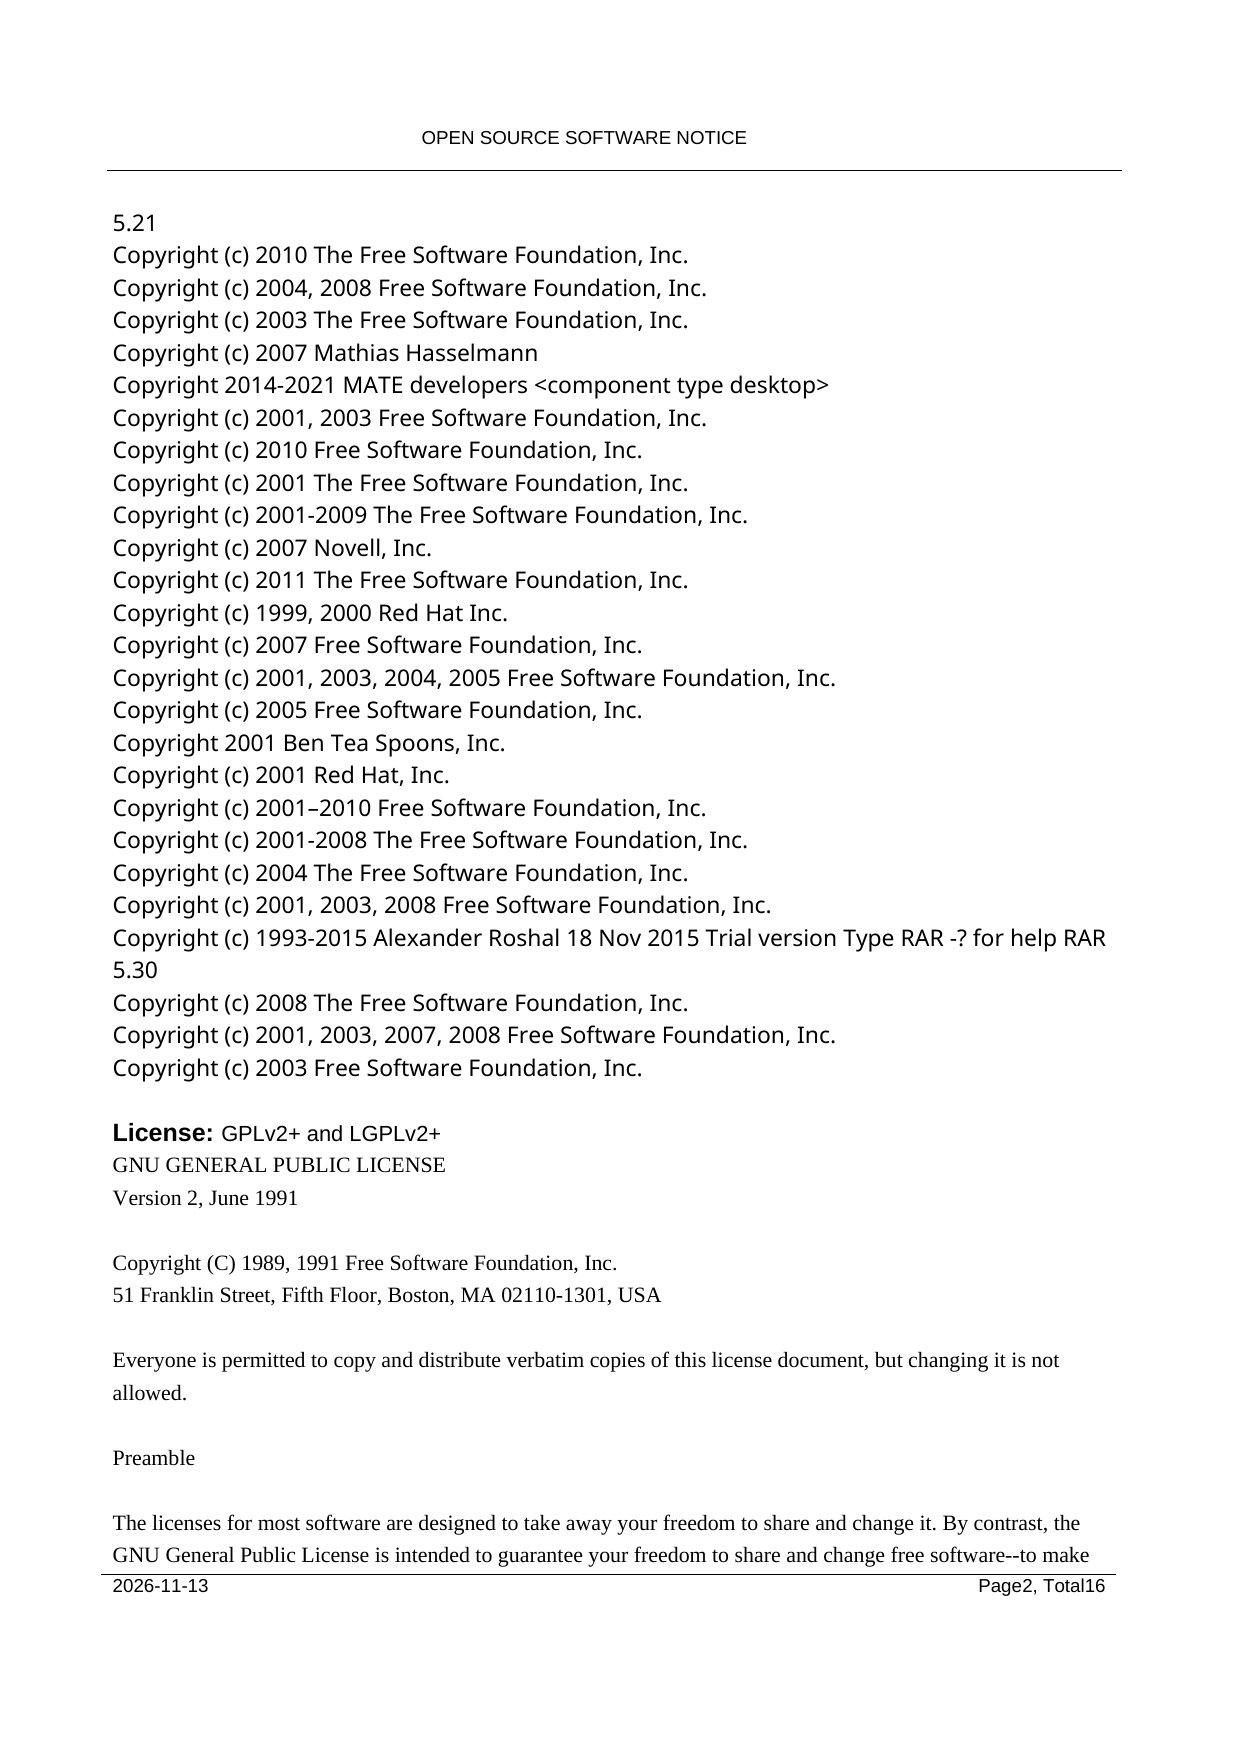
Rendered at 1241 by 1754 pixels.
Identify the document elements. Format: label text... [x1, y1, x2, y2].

text License: GPLv2+ and LGPLv2+ [112, 1116, 1128, 1149]
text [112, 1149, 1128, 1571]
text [112, 206, 1128, 1116]
